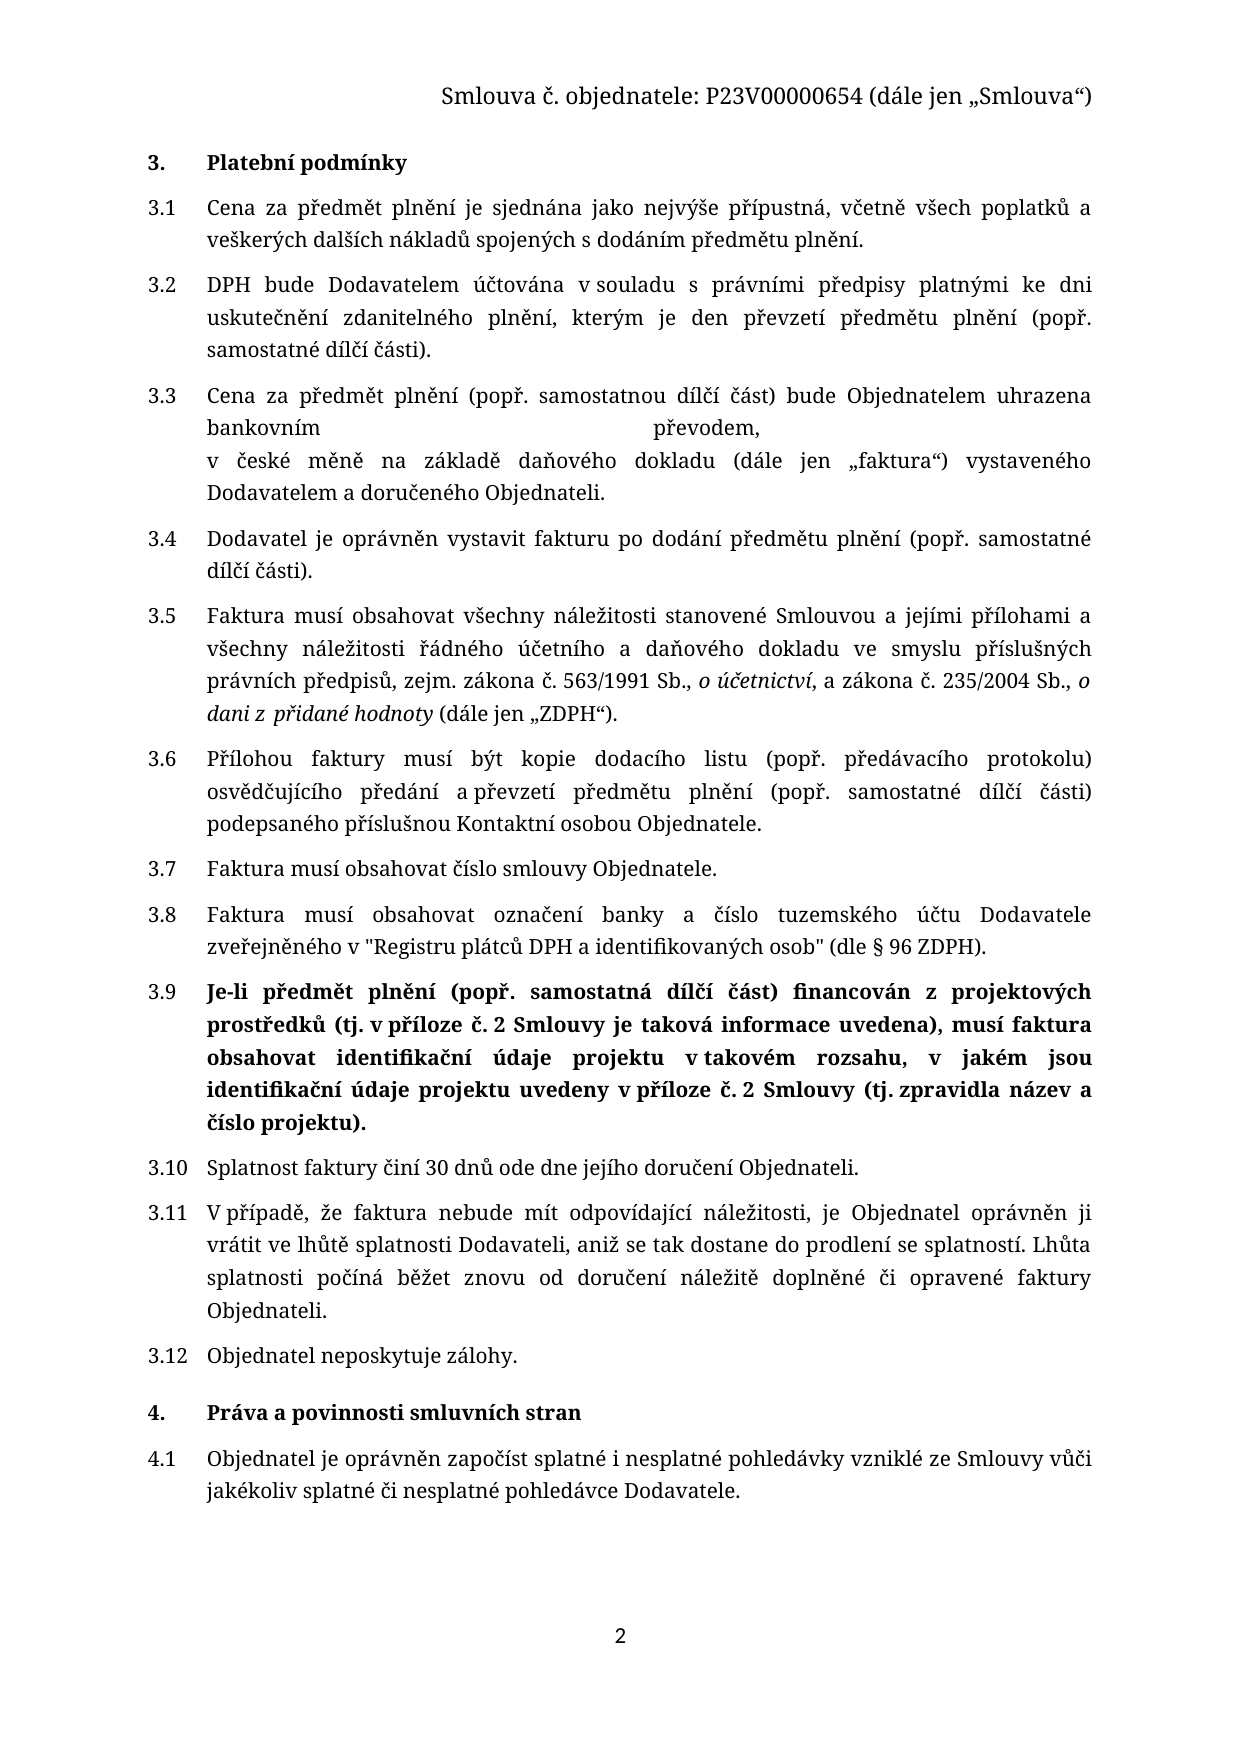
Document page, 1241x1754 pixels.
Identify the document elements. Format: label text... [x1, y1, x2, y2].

list Platební podmínky [148, 148, 1093, 176]
list Faktura musí obsahovat všechny náležitosti stanovené Smlouvou a jejími přílohami a všechny náležitosti řádného účetního a daňového dokladu ve smyslu příslušných právních předpisů, zejm. zákona č. 563/1991 Sb., o účetnictví, a zákona č. 235/2004 Sb., o dani z přidané hodnoty (dále jen „ZDPH“). [148, 601, 1093, 728]
list Objednatel je oprávněn započíst splatné i nesplatné pohledávky vzniklé ze Smlouvy vůči jakékoliv splatné či nesplatné pohledávce Dodavatele. [148, 1444, 1093, 1505]
list DPH bude Dodavatelem účtována v souladu s právními předpisy platnými ke dni uskutečnění zdanitelného plnění, kterým je den převzetí předmětu plnění (popř. samostatné dílčí části). [148, 270, 1093, 364]
list Cena za předmět plnění je sjednána jako nejvýše přípustná, včetně všech poplatků a veškerých dalších nákladů spojených s dodáním předmětu plnění. [148, 193, 1093, 254]
list Faktura musí obsahovat číslo smlouvy Objednatele. [148, 854, 1093, 883]
list V případě, že faktura nebude mít odpovídající náležitosti, je Objednatel oprávněn ji vrátit ve lhůtě splatnosti Dodavateli, aniž se tak dostane do prodlení se splatností. Lhůta splatnosti počíná běžet znovu od doručení náležitě doplněné či opravené faktury Objednateli. [148, 1198, 1093, 1324]
list Práva a povinnosti smluvních stran [148, 1398, 1093, 1427]
list Je-li předmět plnění (popř. samostatná dílčí část) financován z projektových prostředků (tj. v příloze č. 2 Smlouvy je taková informace uvedena), musí faktura obsahovat identifikační údaje projektu v takovém rozsahu, v jakém jsou identifikační údaje projektu uvedeny v příloze č. 2 Smlouvy (tj. zpravidla název a číslo projektu). [148, 977, 1093, 1136]
list Dodavatel je oprávněn vystavit fakturu po dodání předmětu plnění (popř. samostatné dílčí části). [148, 524, 1093, 585]
list Objednatel neposkytuje zálohy. [148, 1341, 1093, 1369]
list Přílohou faktury musí být kopie dodacího listu (popř. předávacího protokolu) osvědčujícího předání a převzetí předmětu plnění (popř. samostatné dílčí části) podepsaného příslušnou Kontaktní osobou Objednatele. [148, 744, 1093, 838]
list Faktura musí obsahovat označení banky a číslo tuzemského účtu Dodavatele zveřejněného v "Registru plátců DPH a identifikovaných osob" (dle § 96 ZDPH). [148, 900, 1093, 961]
list Cena za předmět plnění (popř. samostatnou dílčí část) bude Objednatelem uhrazena bankovním převodem, v české měně na základě daňového dokladu (dále jen „faktura“) vystaveného Dodavatelem a doručeného Objednateli. [148, 381, 1093, 507]
list Splatnost faktury činí 30 dnů ode dne jejího doručení Objednateli. [148, 1153, 1093, 1181]
